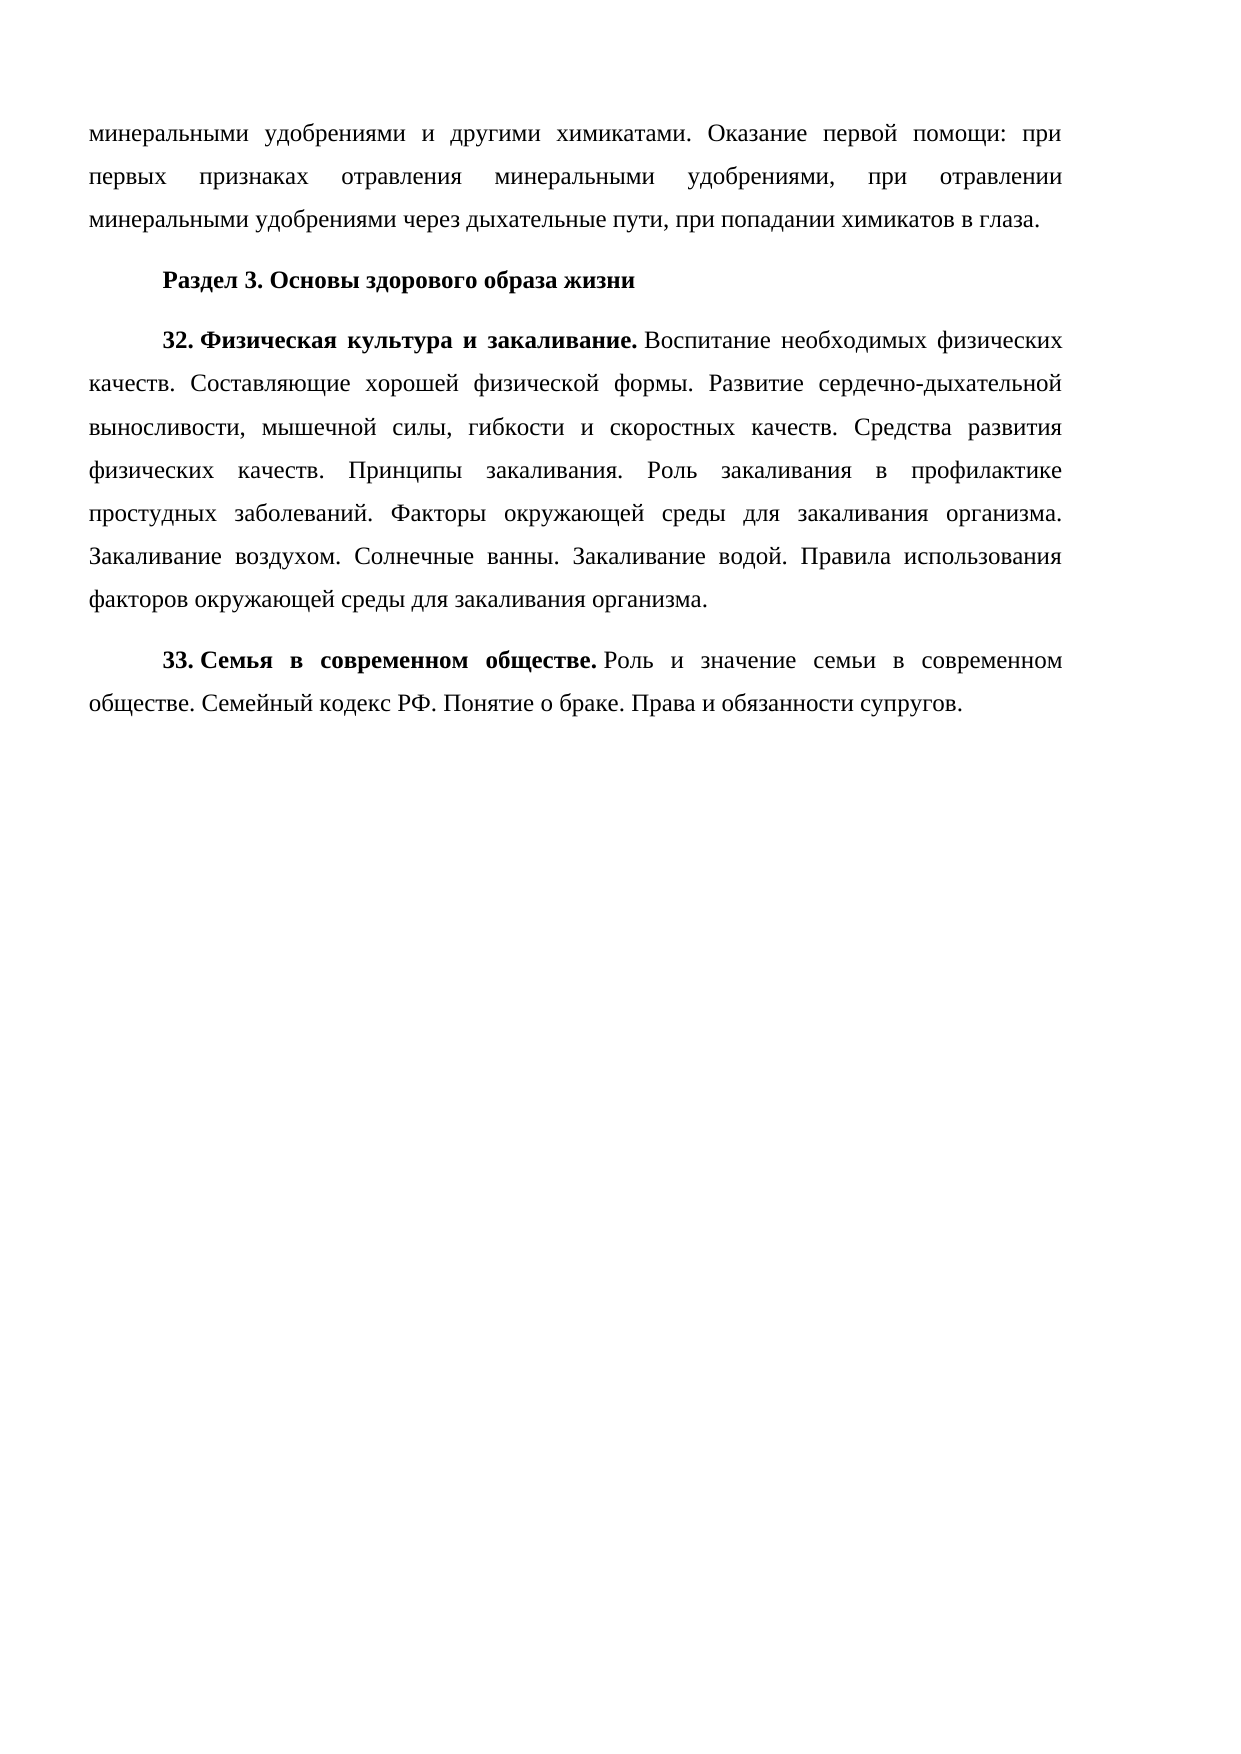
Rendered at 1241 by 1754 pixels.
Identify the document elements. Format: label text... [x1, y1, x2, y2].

text Раздел 3. Основы здорового образа жизни [88, 265, 1063, 294]
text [88, 118, 1063, 233]
text 33. Семья в современном обществе. Роль и значение семьи в современном обществе. Семейный кодекс РФ. Понятие о браке. Права и обязанности супругов. [88, 645, 1063, 717]
text 32. Физическая культура и закаливание. Воспитание необходимых физических качеств. Составляющие хорошей физической формы. Развитие сердечно-дыхательной выносливости, мышечной силы, гибкости и скоростных качеств. Средства развития физических качеств. Принципы закаливания. Роль закаливания в профилактике простудных заболеваний. Факторы окружающей среды для закаливания организма. Закаливание воздухом. Солнечные ванны. Закаливание водой. Правила использования факторов окружающей среды для закаливания организма. [88, 325, 1063, 613]
